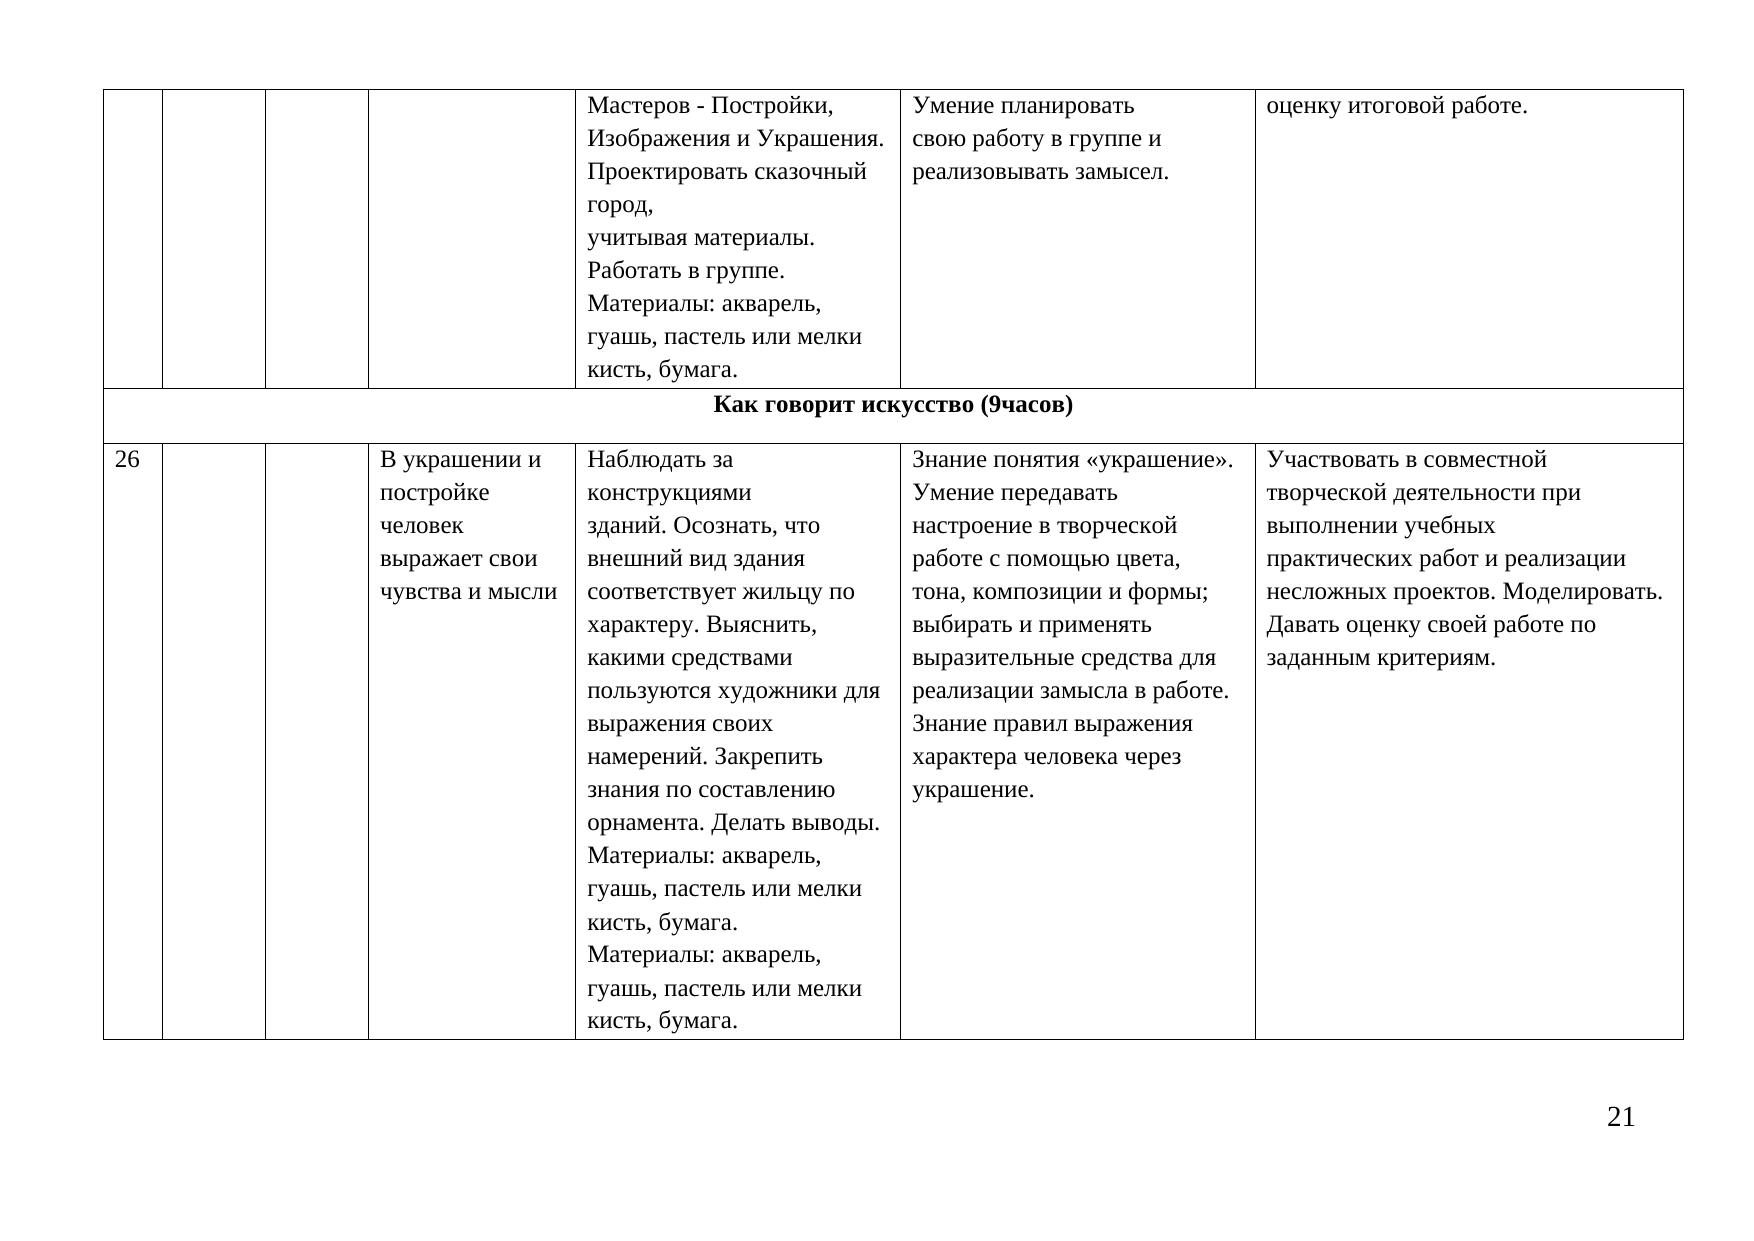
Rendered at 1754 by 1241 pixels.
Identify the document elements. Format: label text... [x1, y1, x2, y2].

table_cell 26 [104, 444, 162, 1039]
table_cell В украшении и постройке человек выражает свои чувства и мысли [369, 444, 575, 1039]
table_cell 25 [104, 90, 162, 388]
table_cell Знание понятия «украшение». Умение передавать настроение в творческой работе с помощью цвета, тона, композиции и формы; выбирать и применять выразительные средства для реализации замысла в работе. Знание правил выражения характера человека через украшение. [901, 444, 1255, 1039]
table_cell Участвовать в совместной творческой деятельности при выполнении учебных практических работ и реализации несложных проектов. Моделировать. Давать оценку своей работе по заданным критериям. [1256, 444, 1683, 1039]
table_cell [163, 444, 265, 1039]
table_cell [576, 90, 900, 388]
table_cell Как говорит искусство (9часов) [104, 389, 1683, 443]
table_cell Наблюдать за конструкциями зданий. Осознать, что внешний вид здания соответствует жильцу по характеру. Выяснить, какими средствами пользуются художники для выражения своих намерений. Закрепить знания по составлению орнамента. Делать выводы. Материалы: акварель, гуашь, пастель или мелки кисть, бумага. Материалы: акварель, гуашь, пастель или мелки кисть, бумага. [576, 444, 900, 1039]
table_cell [266, 444, 368, 1039]
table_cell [1256, 90, 1683, 388]
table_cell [901, 90, 1255, 388]
table_cell [266, 90, 368, 388]
table_cell [163, 90, 265, 388]
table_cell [369, 90, 575, 388]
